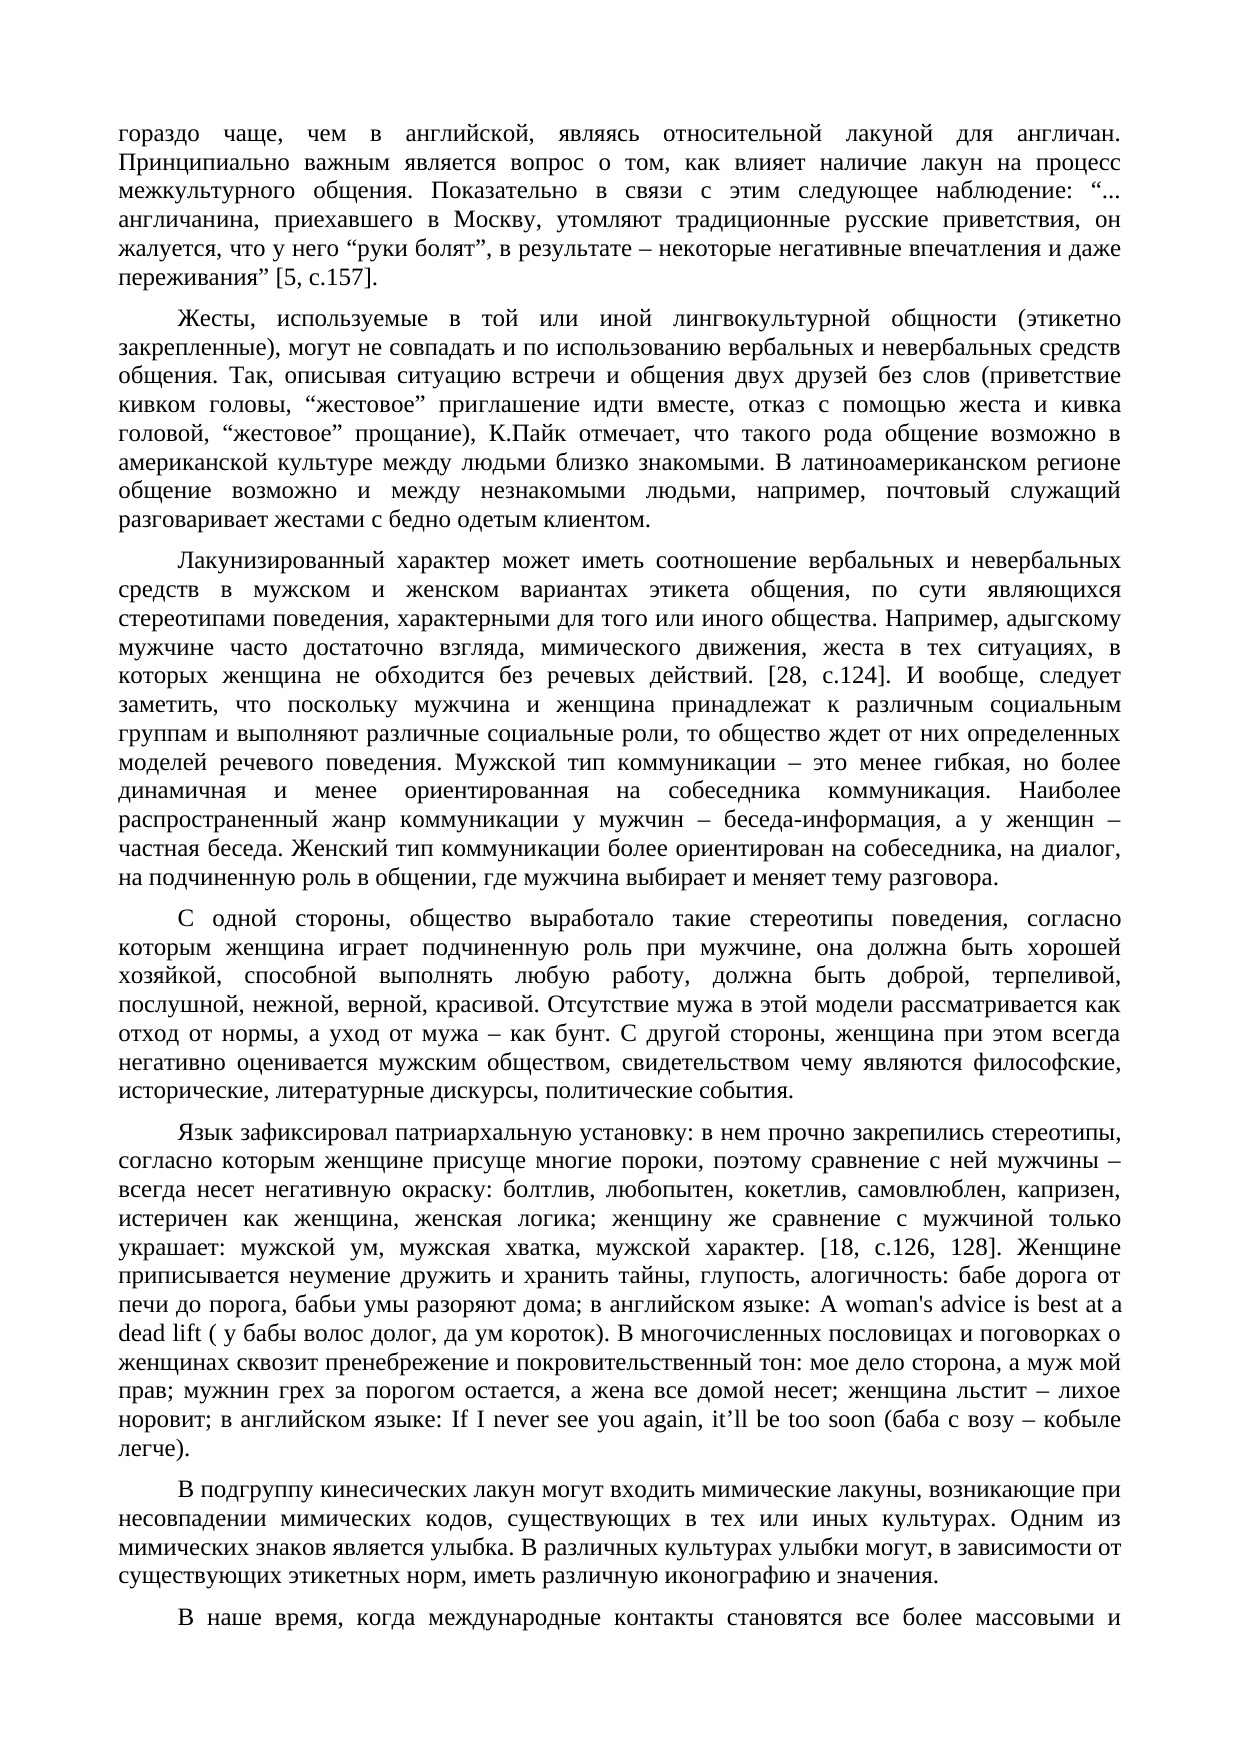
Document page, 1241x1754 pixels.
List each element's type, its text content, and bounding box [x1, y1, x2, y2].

text Жесты, используемые в той или иной лингвокультурной общности (этикетно закрепленные), могут не совпадать и по использованию вербальных и невербальных средств общения. Так, описывая ситуацию встречи и общения двух друзей без слов (приветствие кивком головы, “жестовое” приглашение идти вместе, отказ с помощью жеста и кивка головой, “жестовое” прощание), К.Пайк отмечает, что такого рода общение возможно в американской культуре между людьми близко знакомыми. В латиноамериканском регионе общение возможно и между незнакомыми людьми, например, почтовый служащий разговаривает жестами с бедно одетым клиентом. [118, 303, 1122, 533]
text Язык зафиксировал патриархальную установку: в нем прочно закрепились стереотипы, согласно которым женщине присуще многие пороки, поэтому сравнение с ней мужчины – всегда несет негативную окраску: болтлив, любопытен, кокетлив, самовлюблен, капризен, истеричен как женщина, женская логика; женщину же сравнение с мужчиной только украшает: мужской ум, мужская хватка, мужской характер. [18, с.126, 128]. Женщине приписывается неумение дружить и хранить тайны, глупость, алогичность: бабе дорога от печи до порога, бабьи умы разоряют дома; в английском языке: A woman's advice is best at a dead lift ( у бабы волос долог, да ум короток). В многочисленных пословицах и поговорках о женщинах сквозит пренебрежение и покровительственный тон: мое дело сторона, а муж мой прав; мужнин грех за порогом остается, а жена все домой несет; женщина льстит – лихое норовит; в английском языке: If I never see you again, it’ll be too soon (баба с возу – кобыле легче). [118, 1117, 1122, 1462]
text В подгруппу кинесических лакун могут входить мимические лакуны, возникающие при несовпадении мимических кодов, существующих в тех или иных культурах. Одним из мимических знаков является улыбка. В различных культурах улыбки могут, в зависимости от существующих этикетных норм, иметь различную иконографию и значения. [118, 1474, 1122, 1589]
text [118, 118, 1122, 291]
text С одной стороны, общество выработало такие стереотипы поведения, согласно которым женщина играет подчиненную роль при мужчине, она должна быть хорошей хозяйкой, способной выполнять любую работу, должна быть доброй, терпеливой, послушной, нежной, верной, красивой. Отсутствие мужа в этой модели рассматривается как отход от нормы, а уход от мужа – как бунт. С другой стороны, женщина при этом всегда негативно оценивается мужским обществом, свидетельством чему являются философские, исторические, литературные дискурсы, политические события. [118, 903, 1122, 1104]
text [118, 1602, 1122, 1631]
text Лакунизированный характер может иметь соотношение вербальных и невербальных средств в мужском и женском вариантах этикета общения, по сути являющихся стереотипами поведения, характерными для того или иного общества. Например, адыгскому мужчине часто достаточно взгляда, мимического движения, жеста в тех ситуациях, в которых женщина не обходится без речевых действий. [28, с.124]. И вообще, следует заметить, что поскольку мужчина и женщина принадлежат к различным социальным группам и выполняют различные социальные роли, то общество ждет от них определенных моделей речевого поведения. Мужской тип коммуникации – это менее гибкая, но более динамичная и менее ориентированная на собеседника коммуникация. Наиболее распространенный жанр коммуникации у мужчин – беседа-информация, а у женщин – частная беседа. Женский тип коммуникации более ориентирован на собеседника, на диалог, на подчиненную роль в общении, где мужчина выбирает и меняет тему разговора. [118, 546, 1122, 891]
